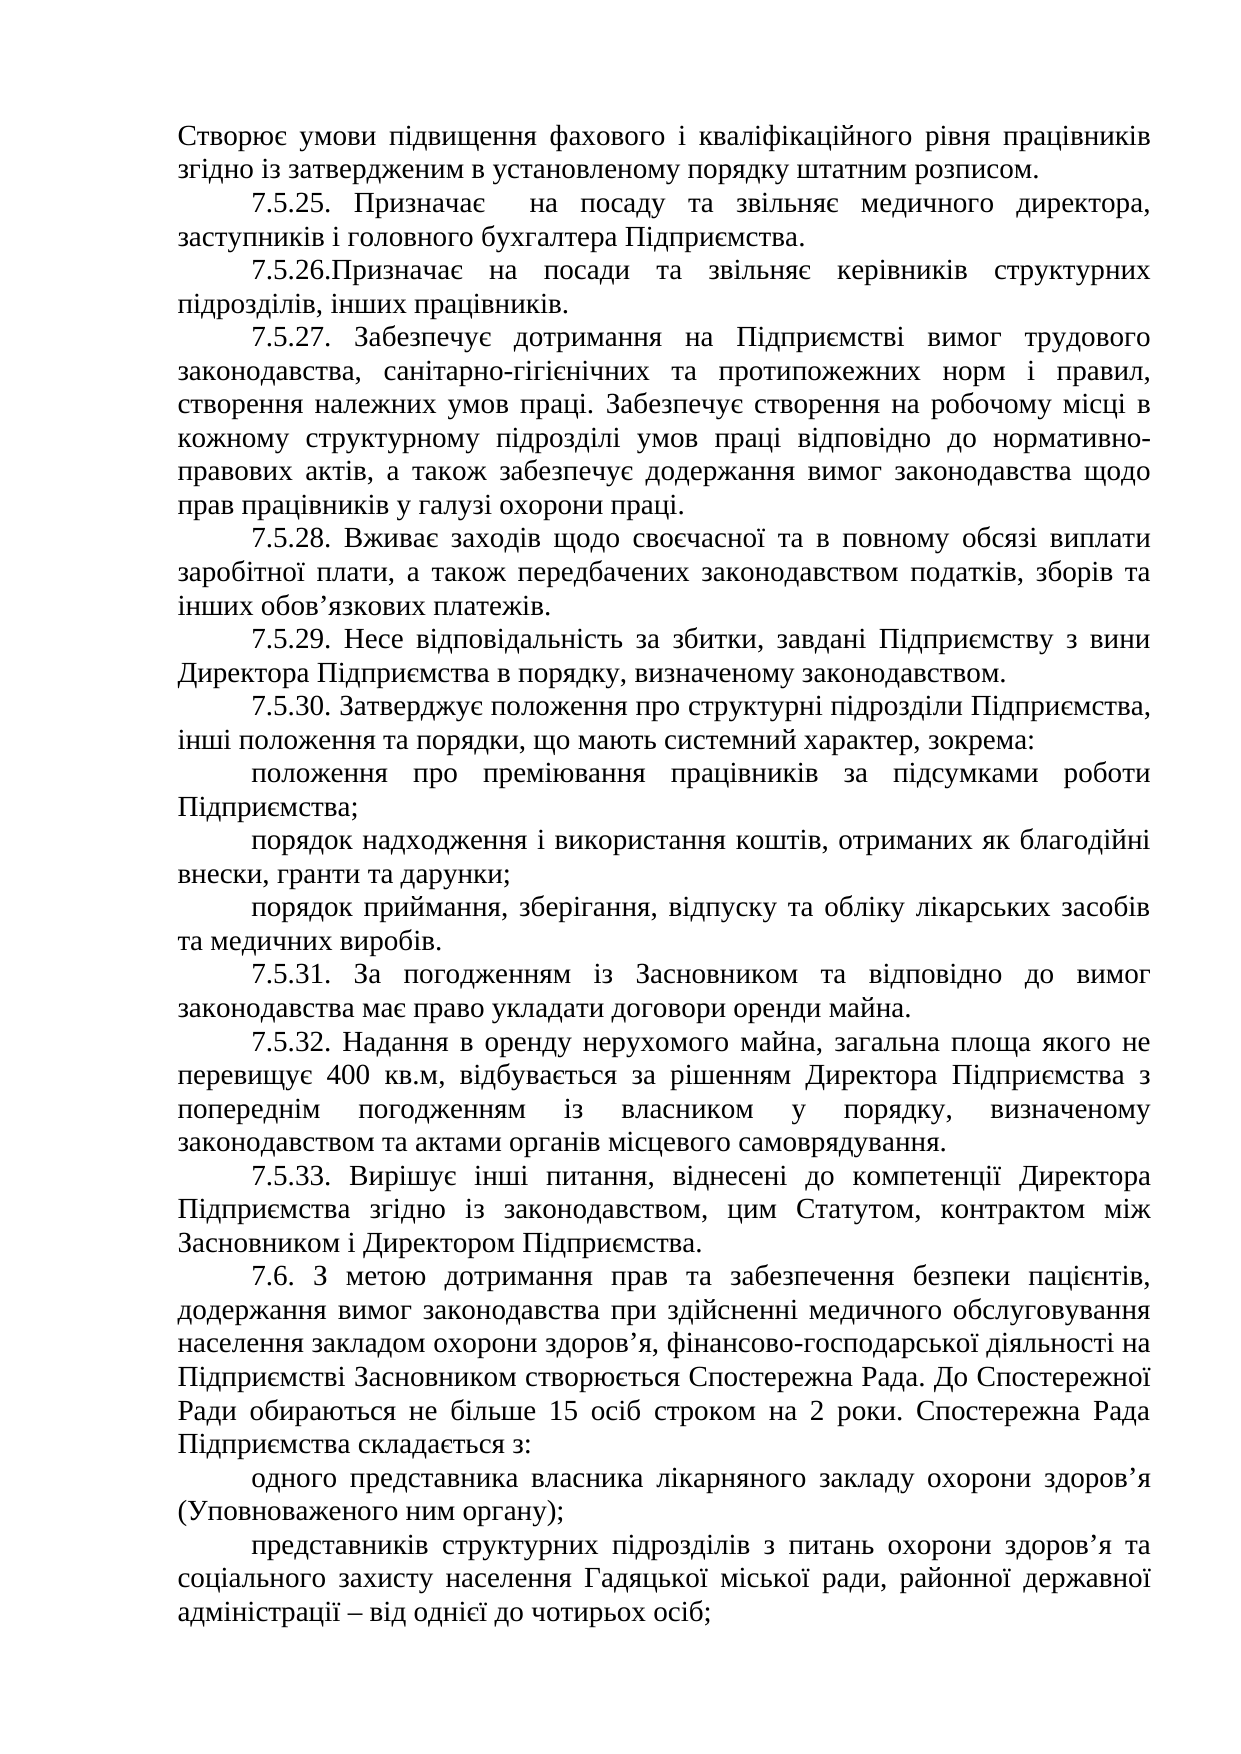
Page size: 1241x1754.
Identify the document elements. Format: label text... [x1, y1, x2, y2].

text порядок приймання, зберігання, відпуску та обліку лікарських засобів та медичних виробів. [177, 889, 1152, 957]
text порядок надходження і використання коштів, отриманих як благодійні внески, гранти та дарунки; [177, 822, 1152, 889]
text 7.5.26.Призначає на посади та звільняє керівників структурних підрозділів, інших працівників. [177, 252, 1152, 319]
text положення про преміювання працівників за підсумками роботи Підприємства; [177, 755, 1152, 822]
text 7.5.33. Вирішує інші питання, віднесені до компетенції Директора Підприємства згідно із законодавством, цим Статутом, контрактом між Засновником і Директором Підприємства. [177, 1158, 1152, 1258]
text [177, 118, 1152, 185]
text 7.5.27. Забезпечує дотримання на Підприємстві вимог трудового законодавства, санітарно-гігієнічних та протипожежних норм і правил, створення належних умов праці. Забезпечує створення на робочому місці в кожному структурному підрозділі умов праці відповідно до нормативно-правових актів, а також забезпечує додержання вимог законодавства щодо прав працівників у галузі охорони праці. [177, 319, 1152, 521]
text представників структурних підрозділів з питань охорони здоров’я та соціального захисту населення Гадяцької міської ради, районної державної адміністрації – від однієї до чотирьох осіб; [177, 1527, 1152, 1627]
text 7.5.25. Призначає на посаду та звільняє медичного директора, заступників і головного бухгалтера Підприємства. [177, 185, 1152, 252]
text 7.5.29. Несе відповідальність за збитки, завдані Підприємству з вини Директора Підприємства в порядку, визначеному законодавством. [177, 621, 1152, 688]
text одного представника власника лікарняного закладу охорони здоров’я (Уповноваженого ним органу); [177, 1460, 1152, 1527]
text 7.5.30. Затверджує положення про структурні підрозділи Підприємства, інші положення та порядки, що мають системний характер, зокрема: [177, 688, 1152, 755]
text 7.6. З метою дотримання прав та забезпечення безпеки пацієнтів, додержання вимог законодавства при здійсненні медичного обслуговування населення закладом охорони здоров’я, фінансово-господарської діяльності на Підприємстві Засновником створюється Спостережна Рада. До Спостережної Ради обираються не більше 15 осіб строком на 2 роки. Спостережна Рада Підприємства складається з: [177, 1258, 1152, 1460]
text 7.5.31. За погодженням із Засновником та відповідно до вимог законодавства має право укладати договори оренди майна. [177, 957, 1152, 1024]
text 7.5.32. Надання в оренду нерухомого майна, загальна площа якого не перевищує 400 кв.м, відбувається за рішенням Директора Підприємства з попереднім погодженням із власником у порядку, визначеному законодавством та актами органів місцевого самоврядування. [177, 1024, 1152, 1158]
text 7.5.28. Вживає заходів щодо своєчасної та в повному обсязі виплати заробітної плати, а також передбачених законодавством податків, зборів та інших обов’язкових платежів. [177, 521, 1152, 621]
